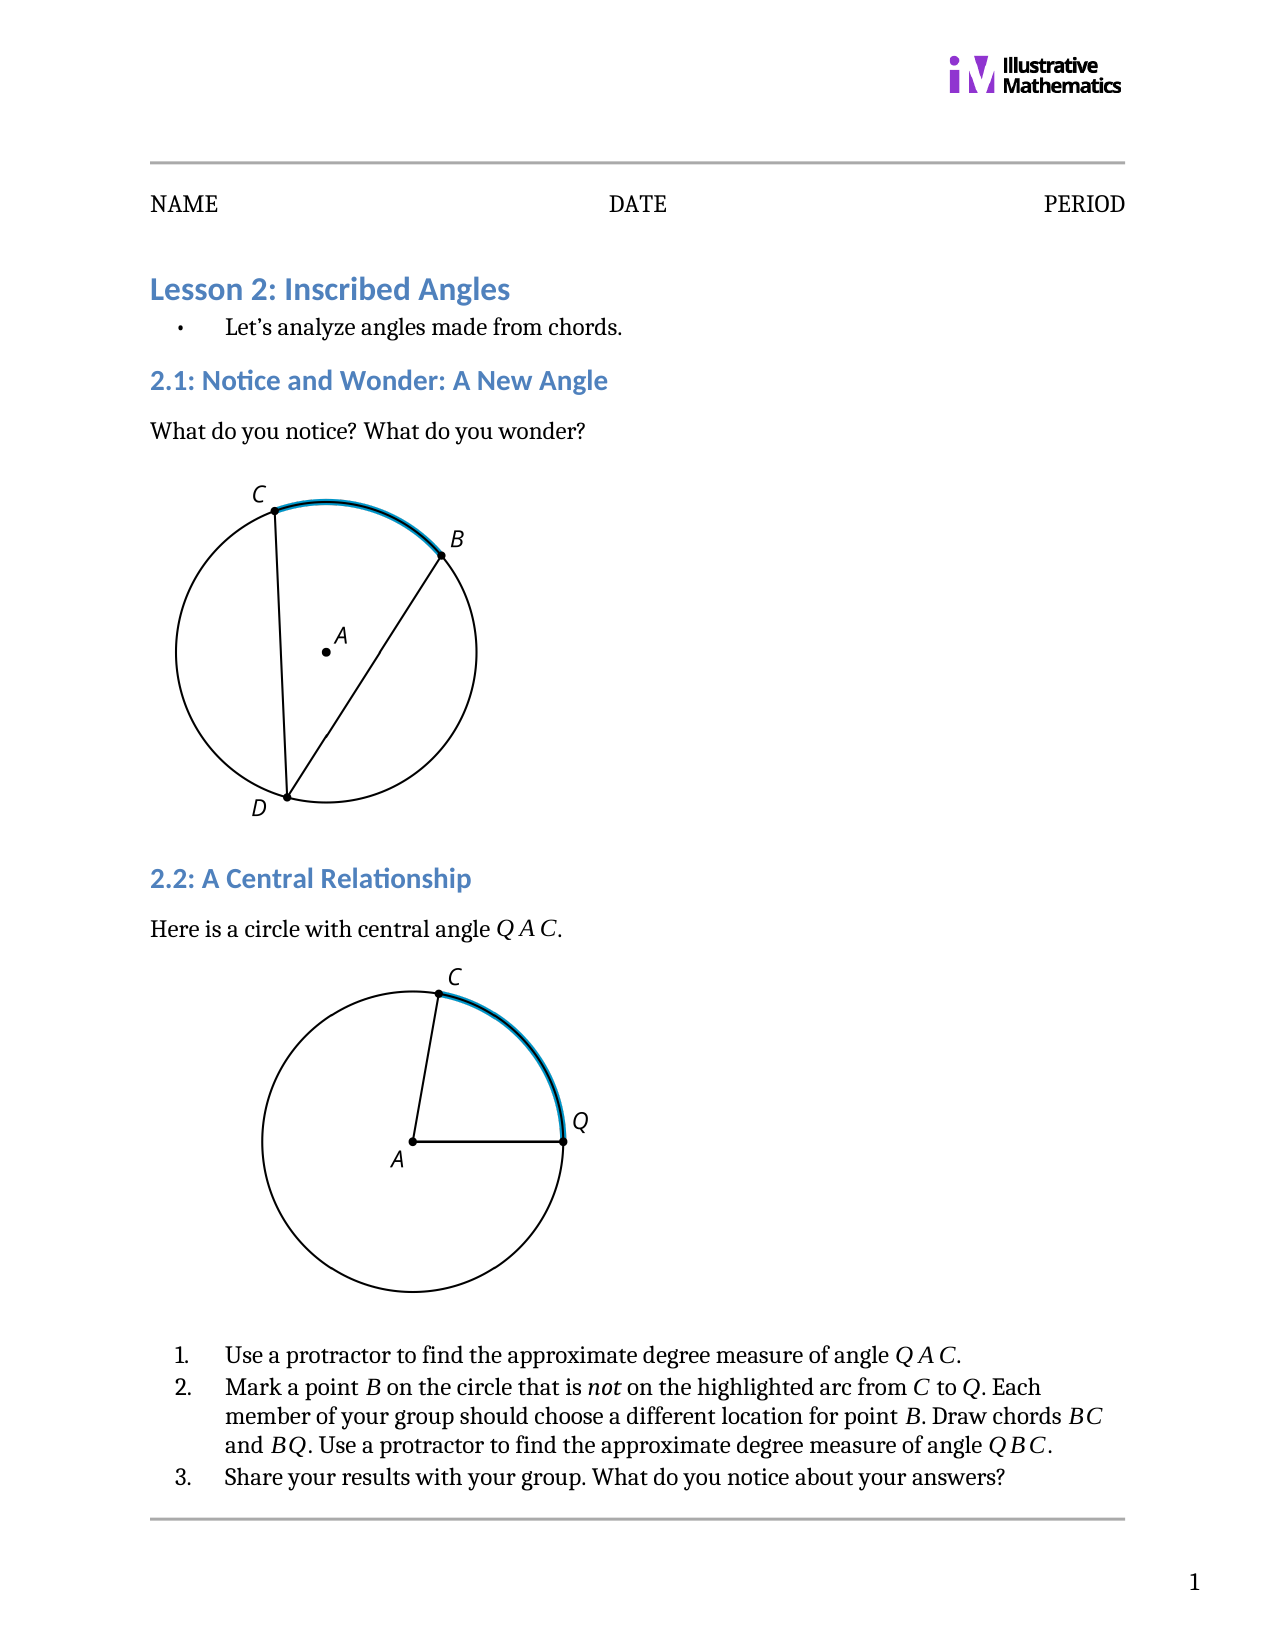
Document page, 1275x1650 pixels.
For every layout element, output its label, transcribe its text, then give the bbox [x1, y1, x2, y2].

subtitle 2.2: A Central Relationship [150, 860, 1125, 896]
list Share your results with your group. What do you notice about your answers? [175, 1463, 1125, 1492]
subtitle Lesson 2: Inscribed Angles [150, 268, 1125, 309]
text What do you notice? What do you wonder? [150, 417, 1125, 446]
subtitle 2.1: Notice and Wonder: A New Angle [150, 362, 1125, 398]
list Use a protractor to find the approximate degree measure of angle . [175, 1341, 1125, 1369]
list Mark a point on the circle that is not on the highlighted arc from to . Each member of your group should choose a different location for point . Draw chords and . Use a protractor to find the approximate degree measure of angle . [175, 1373, 1125, 1459]
picture [168, 464, 484, 840]
picture [949, 55, 1121, 93]
picture [168, 962, 657, 1322]
list Let’s analyze angles made from chords. [175, 313, 1125, 342]
text Here is a circle with central angle . [150, 914, 1125, 943]
